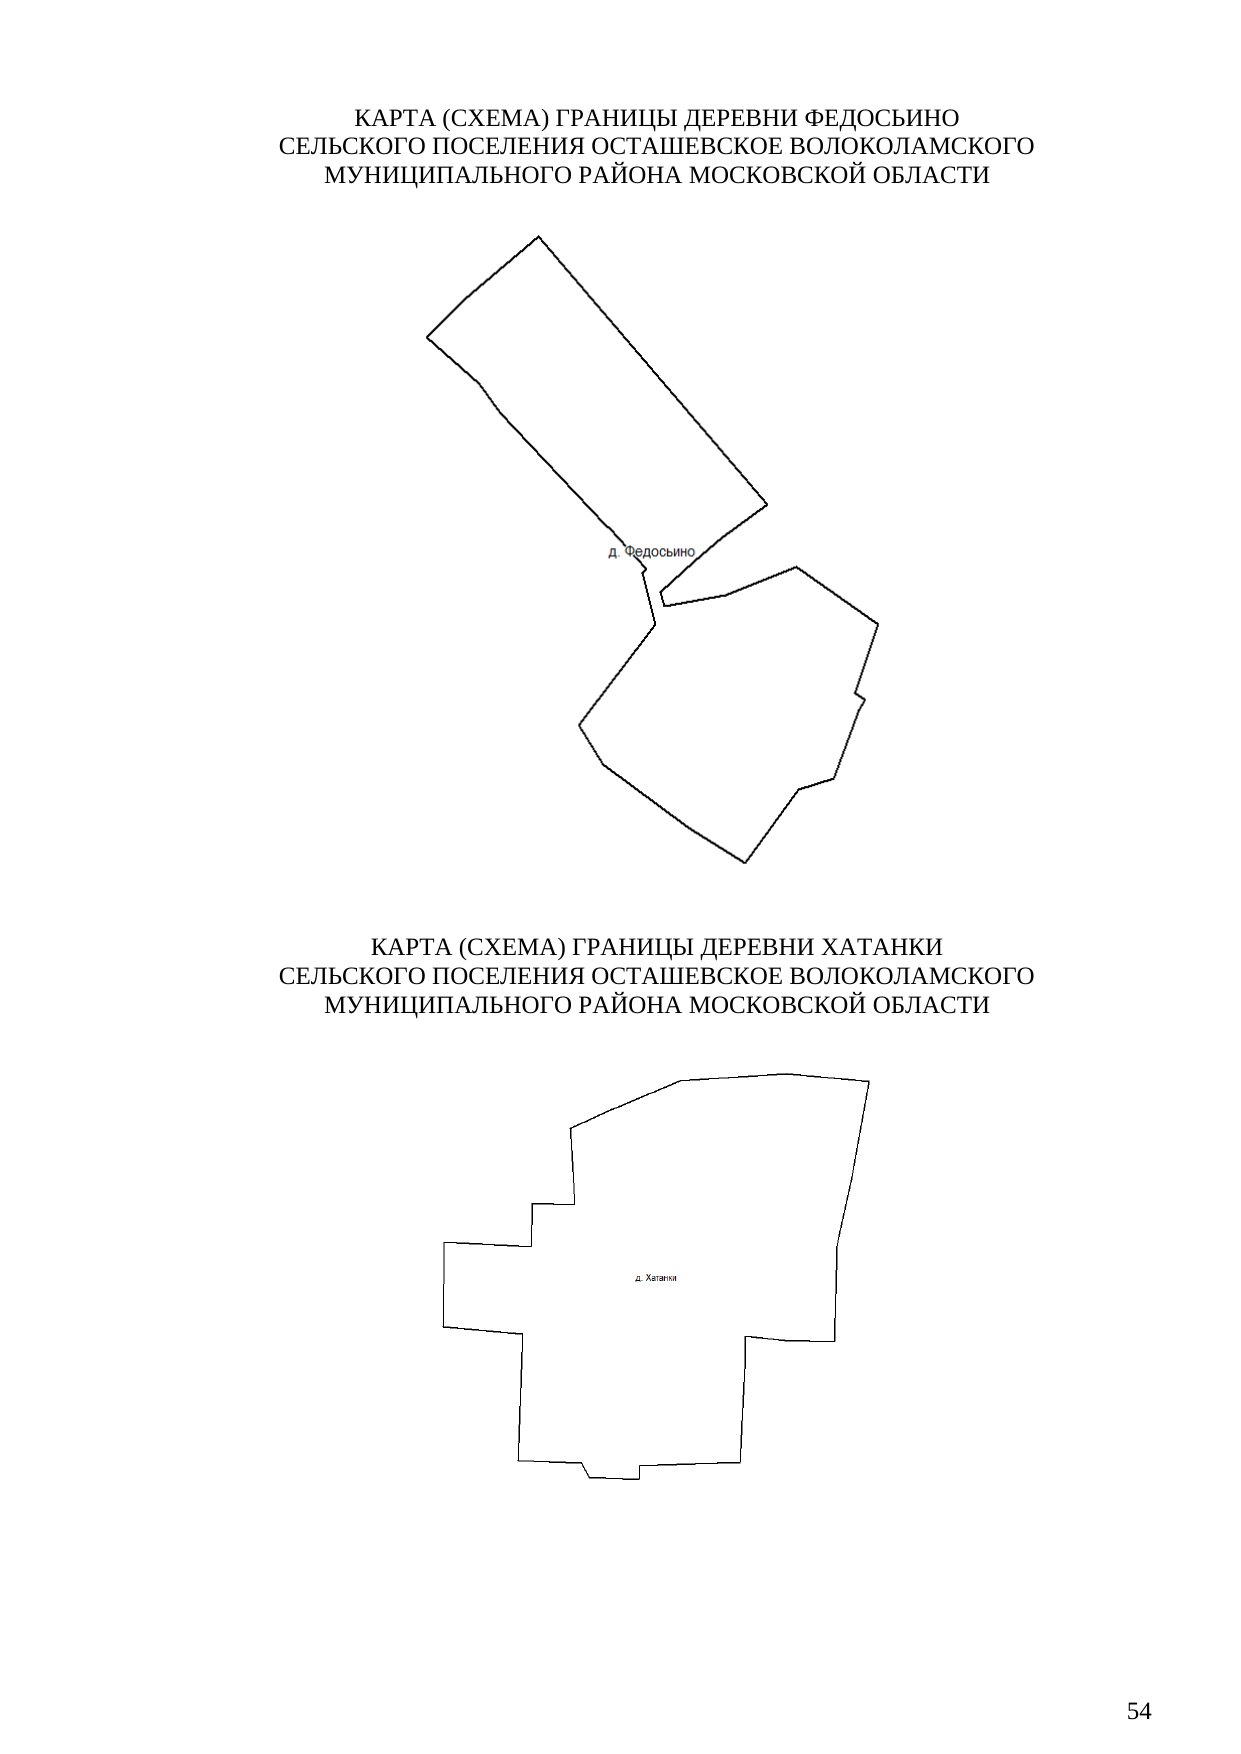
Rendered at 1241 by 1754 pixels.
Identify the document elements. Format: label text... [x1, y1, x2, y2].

text КАРТА (СХЕМА) ГРАНИЦЫ ДЕРЕВНИ ХАТАНКИ [162, 932, 1152, 961]
text КАРТА (СХЕМА) ГРАНИЦЫ ДЕРЕВНИ ФЕДОСЬИНО [162, 103, 1152, 131]
text СЕЛЬСКОГО ПОСЕЛЕНИЯ ОСТАШЕВСКОЕ ВОЛОКОЛАМСКОГО МУНИЦИПАЛЬНОГО РАЙОНА МОСКОВСКОЙ ОБЛАСТИ [162, 961, 1152, 1018]
picture [411, 1047, 903, 1507]
text СЕЛЬСКОГО ПОСЕЛЕНИЯ ОСТАШЕВСКОЕ ВОЛОКОЛАМСКОГО МУНИЦИПАЛЬНОГО РАЙОНА МОСКОВСКОЙ ОБЛАСТИ [162, 131, 1152, 189]
picture [398, 217, 916, 904]
